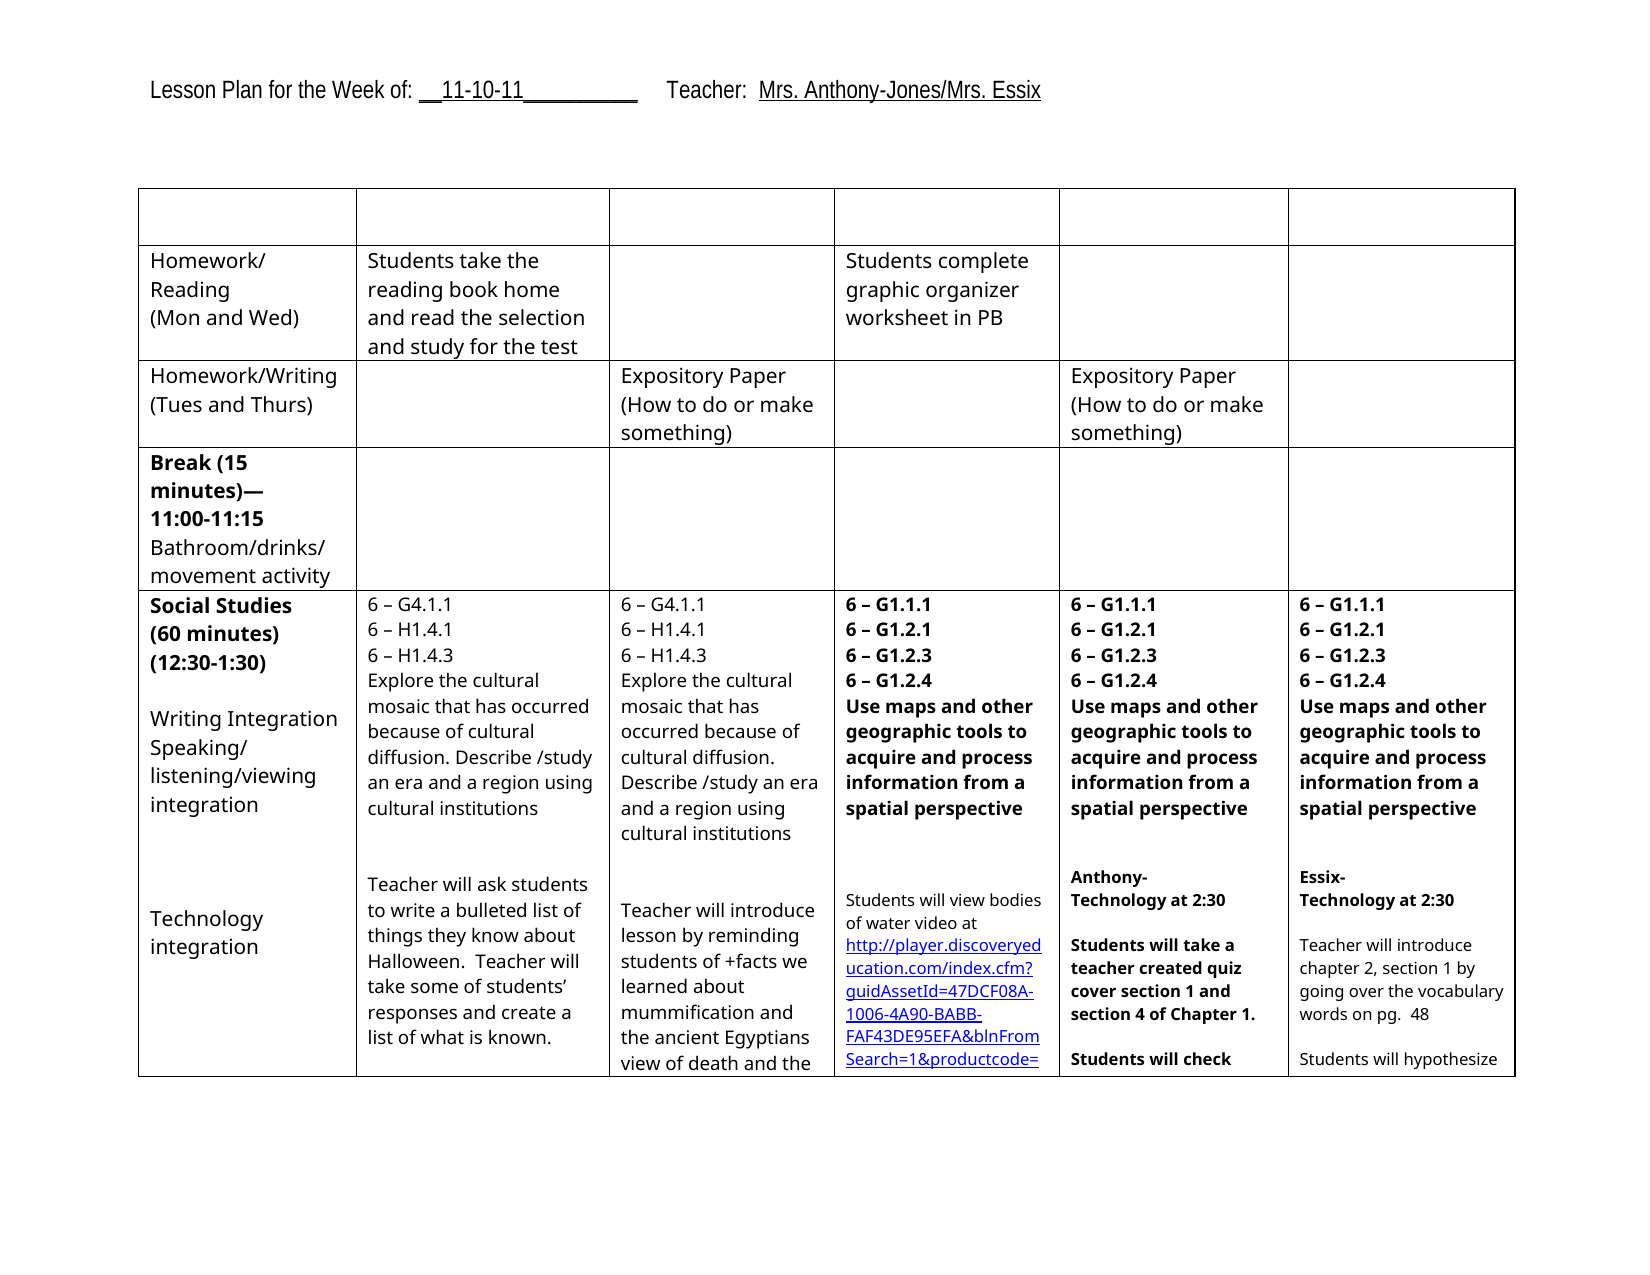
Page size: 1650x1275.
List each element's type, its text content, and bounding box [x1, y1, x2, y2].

table_cell Students complete graphic organizer worksheet in PB [835, 246, 1059, 360]
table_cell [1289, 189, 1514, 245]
table_cell Students take the reading book home and read the selection and study for the test [357, 246, 609, 360]
table_cell [357, 448, 609, 590]
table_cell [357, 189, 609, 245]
table_cell Homework/Writing (Tues and Thurs) [139, 361, 356, 447]
table_cell [610, 246, 834, 360]
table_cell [835, 591, 1059, 1076]
table_cell [1289, 246, 1514, 360]
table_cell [1289, 591, 1514, 1076]
table_cell [1060, 246, 1288, 360]
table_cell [1060, 591, 1288, 1076]
table_cell Break (15 minutes)— 11:00-11:15 Bathroom/drinks/movement activity [139, 448, 356, 590]
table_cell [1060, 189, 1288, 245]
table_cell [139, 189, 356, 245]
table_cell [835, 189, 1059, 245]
table_cell [610, 448, 834, 590]
table_cell [1289, 448, 1514, 590]
table_cell [835, 361, 1059, 447]
table_cell [357, 361, 609, 447]
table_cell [357, 591, 609, 1076]
table_cell [1289, 361, 1514, 447]
table_cell Expository Paper (How to do or make something) [610, 361, 834, 447]
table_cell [139, 591, 356, 1076]
table_cell Expository Paper (How to do or make something) [1060, 361, 1288, 447]
table_cell [1060, 448, 1288, 590]
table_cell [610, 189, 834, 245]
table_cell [610, 591, 834, 1076]
table_cell [835, 448, 1059, 590]
table_cell Homework/Reading (Mon and Wed) [139, 246, 356, 360]
